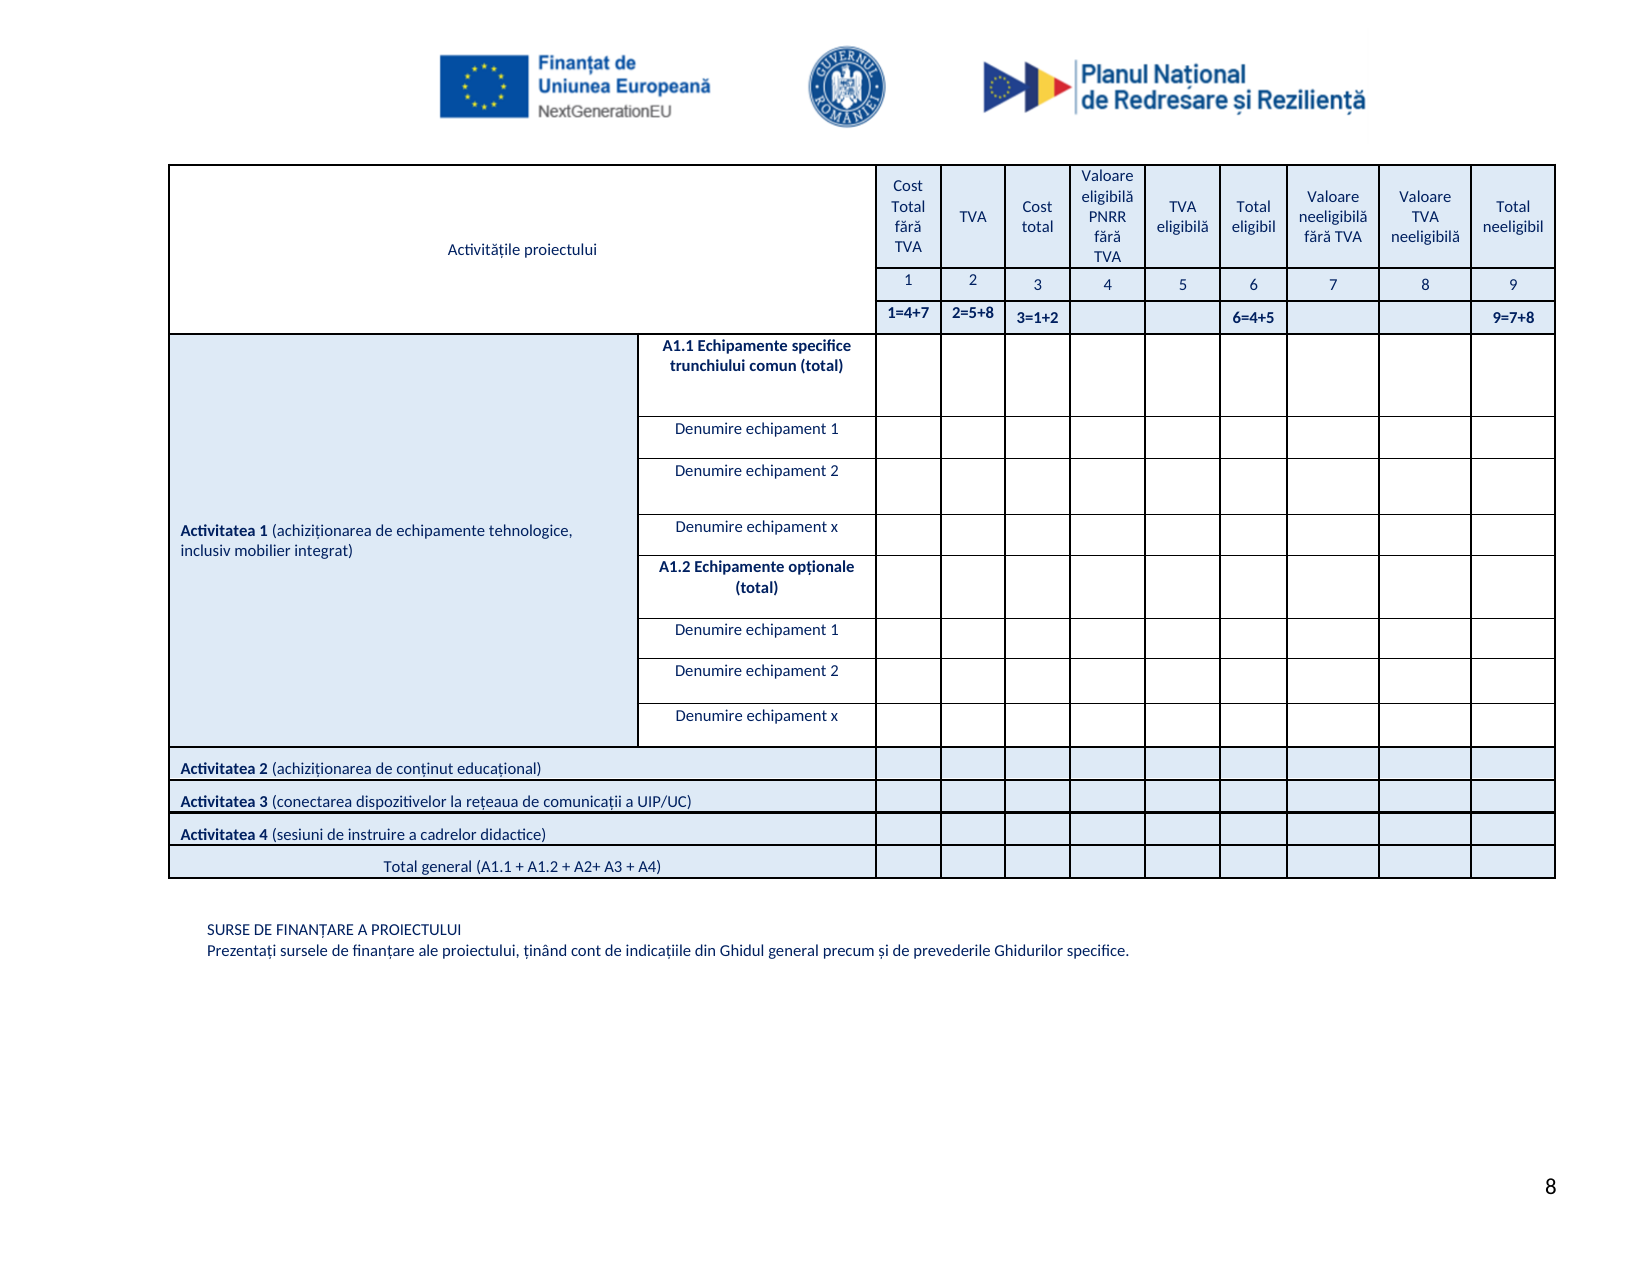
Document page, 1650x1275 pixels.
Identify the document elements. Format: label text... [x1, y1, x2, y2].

table_cell [1146, 814, 1219, 844]
table_header TVA eligibilă [1146, 166, 1219, 267]
table_cell [1071, 781, 1144, 811]
table_cell [1472, 619, 1554, 658]
table_cell [1071, 302, 1144, 333]
table_cell [1006, 659, 1069, 703]
table_cell [942, 704, 1004, 746]
table_cell [942, 515, 1004, 554]
table_cell [1006, 846, 1069, 877]
table_cell [1380, 459, 1470, 514]
table_cell [1380, 556, 1470, 618]
table_cell Total general (A1.1 + A1.2 + A2+ A3 + A4) [170, 846, 875, 877]
table_cell [942, 659, 1004, 703]
table_cell 1 [877, 269, 940, 300]
table_cell [1380, 781, 1470, 811]
table_cell Denumire echipament x [639, 515, 875, 554]
table_cell 6=4+5 [1221, 302, 1286, 333]
table_cell [1380, 619, 1470, 658]
table_cell [877, 659, 940, 703]
table_cell [877, 515, 940, 554]
table_cell [1146, 781, 1219, 811]
table_cell 2 [942, 269, 1004, 300]
table_cell Denumire echipament 2 [639, 459, 875, 514]
table_cell [877, 704, 940, 746]
table_cell [1146, 335, 1219, 416]
table_cell [1288, 781, 1378, 811]
table_cell [1288, 417, 1378, 458]
table_cell [1221, 459, 1286, 514]
table_cell [1071, 619, 1144, 658]
table_cell Denumire echipament 1 [639, 619, 875, 658]
table_header Cost total [1006, 166, 1069, 267]
table_cell [1380, 515, 1470, 554]
table_cell [1380, 704, 1470, 746]
table_cell [877, 781, 940, 811]
table_cell Activitatea 3 (conectarea dispozitivelor la rețeaua de comunicații a UIP/UC) [170, 781, 875, 811]
table_cell [1380, 846, 1470, 877]
table_header Valoare neeligibilă fără TVA [1288, 166, 1378, 267]
table_cell [1288, 302, 1378, 333]
table_cell [1146, 659, 1219, 703]
table_cell [1071, 556, 1144, 618]
table_cell [942, 748, 1004, 778]
table_cell [1380, 659, 1470, 703]
table_cell [1472, 781, 1554, 811]
table_header Cost Total fără TVA [877, 166, 940, 267]
table_cell [1221, 748, 1286, 778]
table_cell [1071, 659, 1144, 703]
table_cell [1288, 556, 1378, 618]
table_cell [1288, 814, 1378, 844]
table_cell [1288, 459, 1378, 514]
table_cell A1.1 Echipamente specifice trunchiului comun (total) [639, 335, 875, 416]
table_cell [1472, 459, 1554, 514]
table_cell [1146, 459, 1219, 514]
table_cell [1006, 556, 1069, 618]
table_cell [1380, 302, 1470, 333]
table_cell 3 [1006, 269, 1069, 300]
table_cell Denumire echipament 1 [639, 417, 875, 458]
subtitle SURSE DE FINANŢARE A PROIECTULUI [207, 920, 1556, 940]
table_cell [1380, 417, 1470, 458]
table_cell [942, 846, 1004, 877]
table_cell 2=5+8 [942, 302, 1004, 333]
table_header Total eligibil [1221, 166, 1286, 267]
text Prezentaţi sursele de finanţare ale proiectului, ţinând cont de indicaţiile din Ghidul general precum și de prevederile Ghidurilor specifice. [207, 940, 1556, 960]
table_cell [1221, 659, 1286, 703]
table_cell [877, 814, 940, 844]
table_cell [877, 748, 940, 778]
table_cell [1071, 704, 1144, 746]
table_cell [1221, 515, 1286, 554]
table_cell [1146, 515, 1219, 554]
table_cell [1288, 335, 1378, 416]
table_cell [877, 417, 940, 458]
table_cell [1380, 814, 1470, 844]
table_cell [1221, 335, 1286, 416]
table_cell [1288, 748, 1378, 778]
table_header Valoare eligibilă PNRR fără TVA [1071, 166, 1144, 267]
table_cell [1221, 781, 1286, 811]
table_cell 3=1+2 [1006, 302, 1069, 333]
table_header Valoare TVA neeligibilă [1380, 166, 1470, 267]
table_cell Activitatea 1 (achiziționarea de echipamente tehnologice, inclusiv mobilier integrat) [170, 335, 637, 746]
table_cell [1071, 335, 1144, 416]
table_cell [1472, 748, 1554, 778]
table_cell [1146, 619, 1219, 658]
table_cell [1006, 781, 1069, 811]
table_cell [1472, 814, 1554, 844]
table_cell [942, 814, 1004, 844]
table_cell 4 [1071, 269, 1144, 300]
table_cell 5 [1146, 269, 1219, 300]
table_cell [1288, 659, 1378, 703]
table_cell [942, 335, 1004, 416]
picture [393, 28, 1369, 144]
table_cell [1146, 748, 1219, 778]
table_header TVA [942, 166, 1004, 267]
table_cell [1288, 619, 1378, 658]
table_cell Activitatea 2 (achiziționarea de conținut educațional) [170, 748, 875, 778]
table_cell [1071, 846, 1144, 877]
table_cell [1472, 417, 1554, 458]
table_cell [1288, 846, 1378, 877]
table_cell 9 [1472, 269, 1554, 300]
table_cell Denumire echipament 2 [639, 659, 875, 703]
table_cell [1006, 748, 1069, 778]
table_cell [1288, 704, 1378, 746]
table_header Total neeligibil [1472, 166, 1554, 267]
table_cell [1071, 748, 1144, 778]
table_cell [1006, 515, 1069, 554]
table_cell [1472, 846, 1554, 877]
table_cell [1221, 846, 1286, 877]
table_cell [877, 459, 940, 514]
table_cell [877, 619, 940, 658]
table_cell [1146, 417, 1219, 458]
table_cell [1288, 515, 1378, 554]
table_cell A1.2 Echipamente opționale (total) [639, 556, 875, 618]
table_cell [1146, 704, 1219, 746]
table_cell [1472, 659, 1554, 703]
table_cell [1006, 704, 1069, 746]
table_cell 6 [1221, 269, 1286, 300]
table_cell [877, 846, 940, 877]
table_cell 7 [1288, 269, 1378, 300]
table_header Activitățile proiectului [170, 166, 875, 333]
table_cell 1=4+7 [877, 302, 940, 333]
table_cell [1071, 417, 1144, 458]
table_cell [1071, 459, 1144, 514]
table_cell [1221, 417, 1286, 458]
table_cell [1380, 748, 1470, 778]
table_cell [942, 556, 1004, 618]
table_cell [1221, 814, 1286, 844]
table_cell [1006, 459, 1069, 514]
table_cell [942, 459, 1004, 514]
table_cell [942, 781, 1004, 811]
table_cell Denumire echipament x [639, 704, 875, 746]
table_cell [1071, 515, 1144, 554]
table_cell [1146, 556, 1219, 618]
table_cell [1221, 704, 1286, 746]
table_cell [1006, 814, 1069, 844]
table_cell [1221, 619, 1286, 658]
table_cell [1472, 335, 1554, 416]
table_cell Activitatea 4 (sesiuni de instruire a cadrelor didactice) [170, 814, 875, 844]
table_cell [1071, 814, 1144, 844]
table_cell [877, 335, 940, 416]
table_cell [1221, 556, 1286, 618]
table_cell [1472, 556, 1554, 618]
table_cell [1006, 619, 1069, 658]
table_cell [1380, 335, 1470, 416]
table_cell [942, 417, 1004, 458]
table_cell [1472, 515, 1554, 554]
table_cell [1472, 704, 1554, 746]
table_cell [1146, 302, 1219, 333]
table_cell [1006, 335, 1069, 416]
table_cell [942, 619, 1004, 658]
table_cell [877, 556, 940, 618]
table_cell 8 [1380, 269, 1470, 300]
table_cell 9=7+8 [1472, 302, 1554, 333]
table_cell [1146, 846, 1219, 877]
table_cell [1006, 417, 1069, 458]
